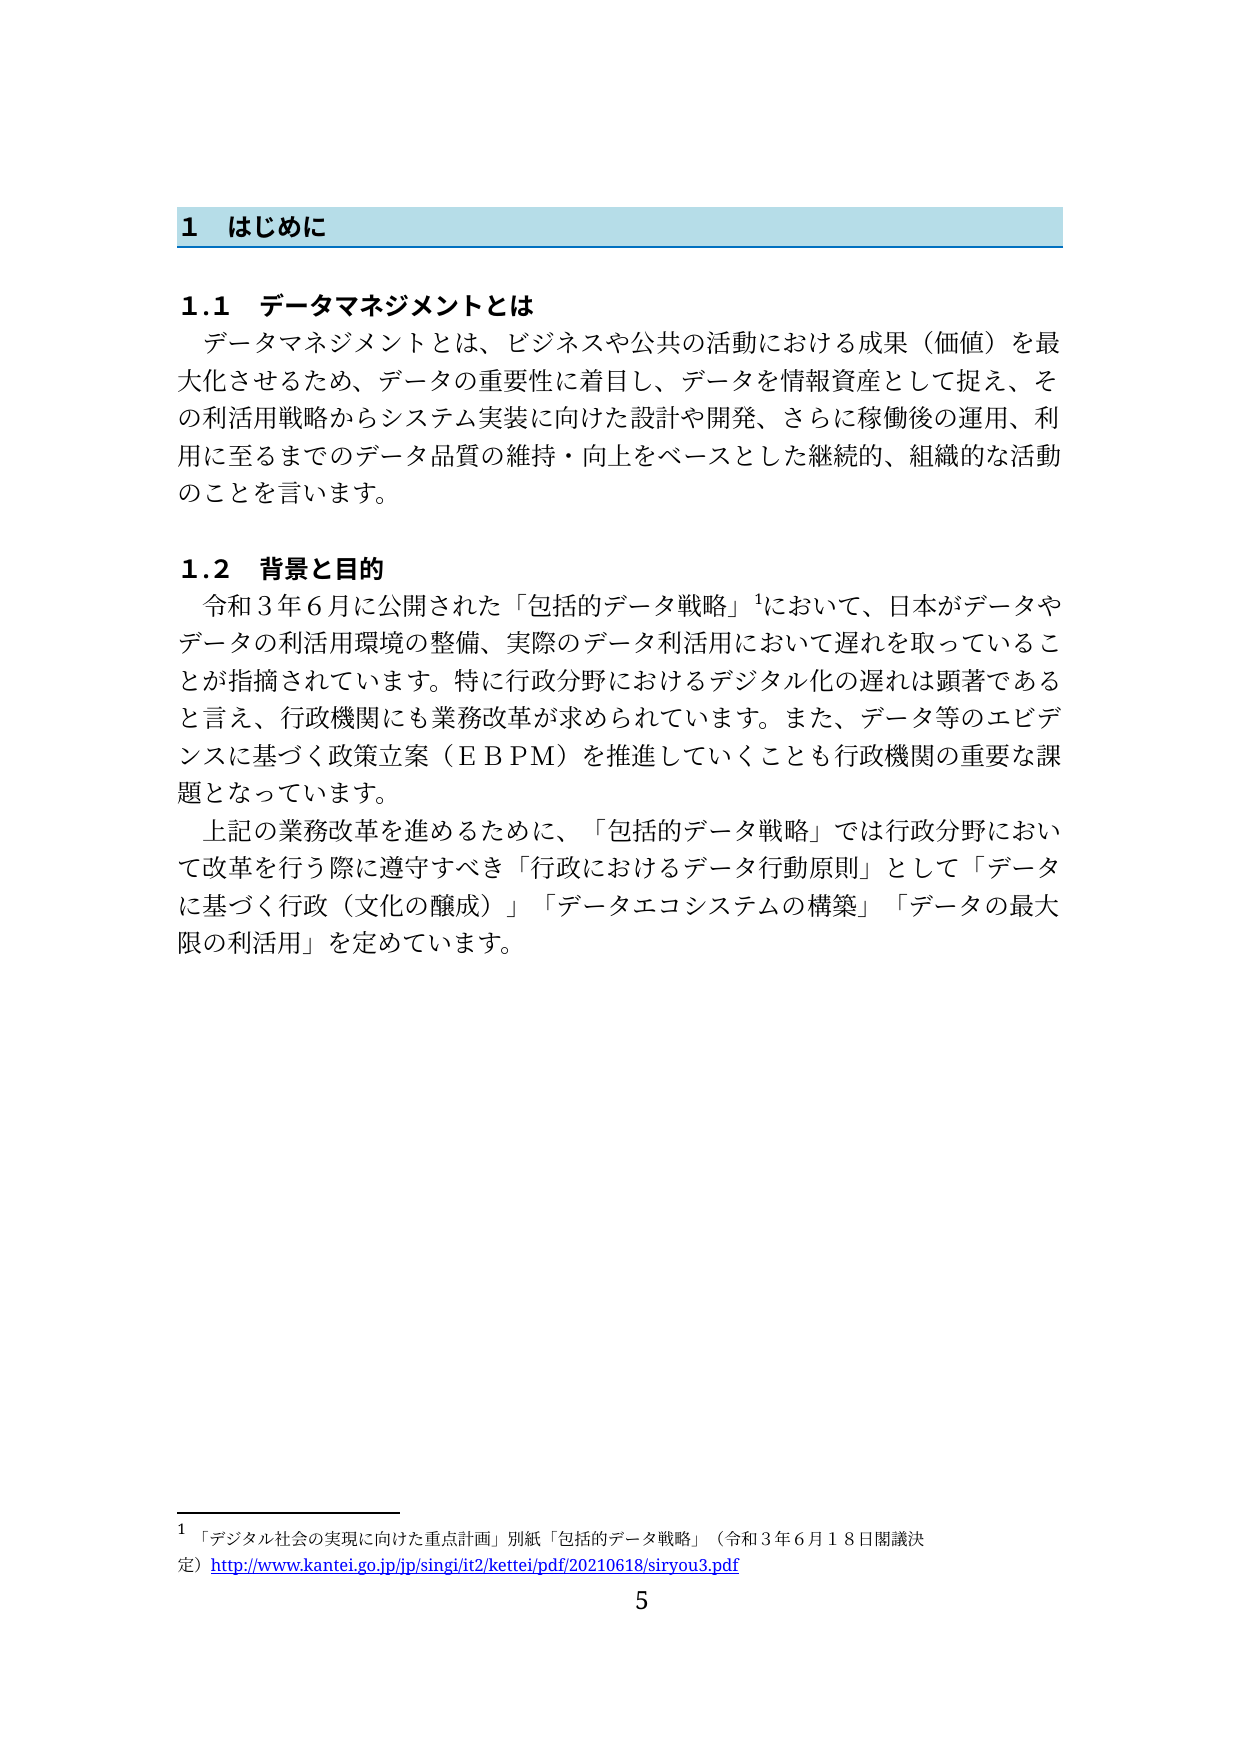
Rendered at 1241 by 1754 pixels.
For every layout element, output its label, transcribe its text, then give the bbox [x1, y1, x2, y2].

subtitle 背景と目的 [177, 548, 1063, 586]
text 上記の業務改革を進めるために、「包括的データ戦略」では行政分野において改革を行う際に遵守すべき「行政におけるデータ行動原則」として「データに基づく行政（文化の醸成）」「データエコシステムの構築」「データの最大限の利活用」を定めています。 [177, 811, 1063, 961]
text 令和３年６月に公開された「包括的データ戦略」において、日本がデータやデータの利活用環境の整備、実際のデータ利活用において遅れを取っていることが指摘されています。特に行政分野におけるデジタル化の遅れは顕著であると言え、行政機関にも業務改革が求められています。また、データ等のエビデンスに基づく政策立案（ＥＢＰＭ）を推進していくことも行政機関の重要な課題となっています。 [177, 586, 1063, 811]
subtitle データマネジメントとは [177, 286, 1063, 323]
text データマネジメントとは、ビジネスや公共の活動における成果（価値）を最大化させるため、データの重要性に着目し、データを情報資産として捉え、その利活用戦略からシステム実装に向けた設計や開発、さらに稼働後の運用、利用に至るまでのデータ品質の維持・向上をベースとした継続的、組織的な活動のことを言います。 [177, 323, 1063, 511]
subtitle はじめに [177, 207, 1063, 246]
